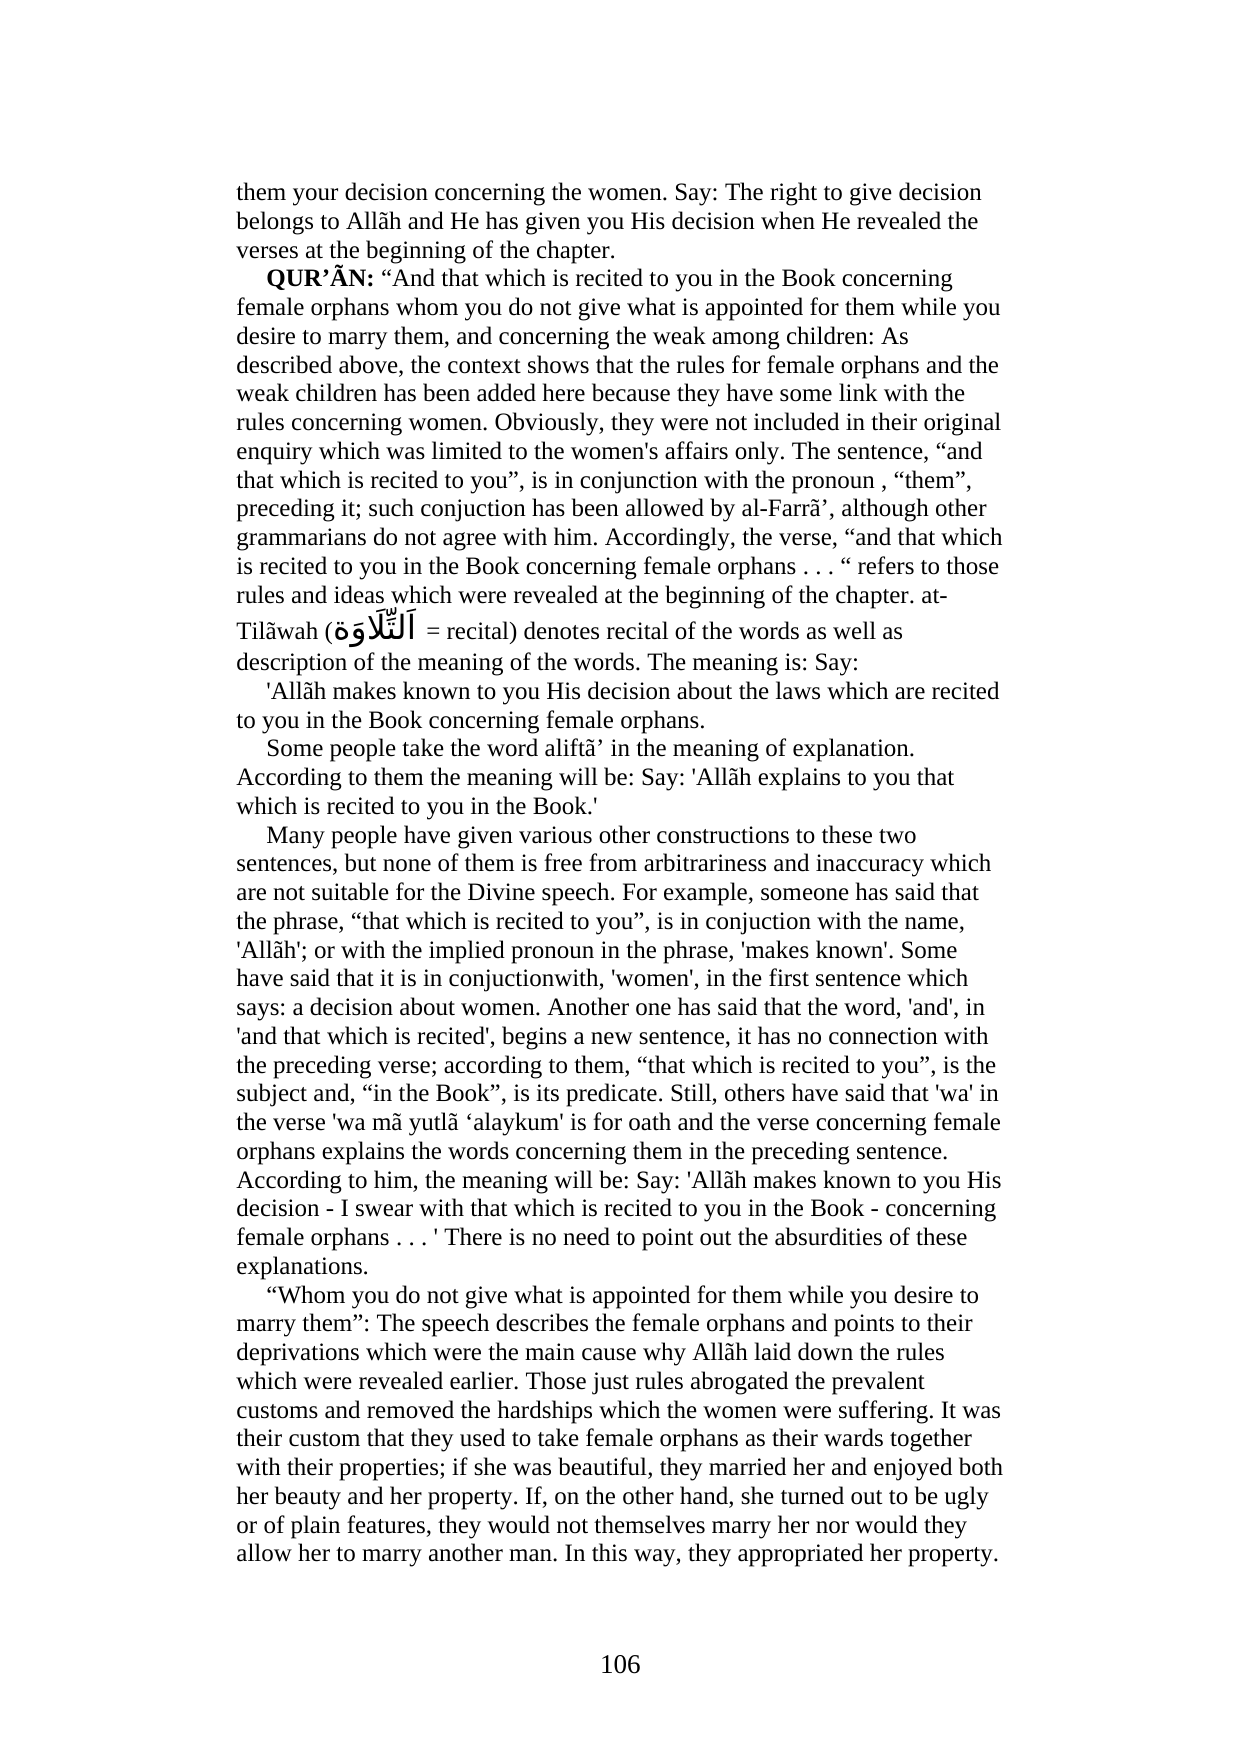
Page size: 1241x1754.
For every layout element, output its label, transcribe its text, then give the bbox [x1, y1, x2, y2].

text “Whom you do not give what is appointed for them while you desire to marry them”: The speech describes the female orphans and points to their deprivations which were the main cause why Allãh laid down the rules which were revealed earlier. Those just rules abrogated the prevalent customs and removed the hardships which the women were suffering. It was their custom that they used to take female orphans as their wards together with their properties; if she was beautiful, they married her and enjoyed both her beauty and her property. If, on the other hand, she turned out to be ugly or of plain features, they would not themselves marry her nor would they allow her to marry another man. In this way, they appropriated her property. [236, 1280, 1004, 1567]
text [236, 177, 1004, 263]
text QUR’ÃN: “And that which is recited to you in the Book concerning female orphans whom you do not give what is appointed for them while you desire to marry them, and concerning the weak among children: As described above, the context shows that the rules for female orphans and the weak children has been added here because they have some link with the rules concerning women. Obviously, they were not included in their original enquiry which was limited to the women's affairs only. The sentence, “and that which is recited to you”, is in conjunction with the pronoun , “them”, preceding it; such conjuction has been allowed by al-Farrã’, although other grammarians do not agree with him. Accordingly, the verse, “and that which is recited to you in the Book concerning female orphans . . . “ refers to those rules and ideas which were revealed at the beginning of the chapter. at-Tilãwah (اَلتِّلَاوَة = recital) denotes recital of the words as well as description of the meaning of the words. The meaning is: Say: [236, 263, 1004, 676]
text Many people have given various other constructions to these two sentences, but none of them is free from arbitrariness and inaccuracy which are not suitable for the Divine speech. For example, someone has said that the phrase, “that which is recited to you”, is in conjuction with the name, 'Allãh'; or with the implied pronoun in the phrase, 'makes known'. Some have said that it is in conjuctionwith, 'women', in the first sentence which says: a decision about women. Another one has said that the word, 'and', in 'and that which is recited', begins a new sentence, it has no connection with the preceding verse; according to them, “that which is recited to you”, is the subject and, “in the Book”, is its predicate. Still, others have said that 'wa' in the verse 'wa mã yutlã ‘alaykum' is for oath and the verse concerning female orphans explains the words concerning them in the preceding sentence. According to him, the meaning will be: Say: 'Allãh makes known to you His decision - I swear with that which is recited to you in the Book - concerning female orphans . . . ' There is no need to point out the absurdities of these explanations. [236, 820, 1004, 1280]
text Some people take the word aliftã’ in the meaning of explanation. According to them the meaning will be: Say: 'Allãh explains to you that which is recited to you in the Book.' [236, 733, 1004, 820]
text 'Allãh makes known to you His decision about the laws which are recited to you in the Book concerning female orphans. [236, 676, 1004, 733]
